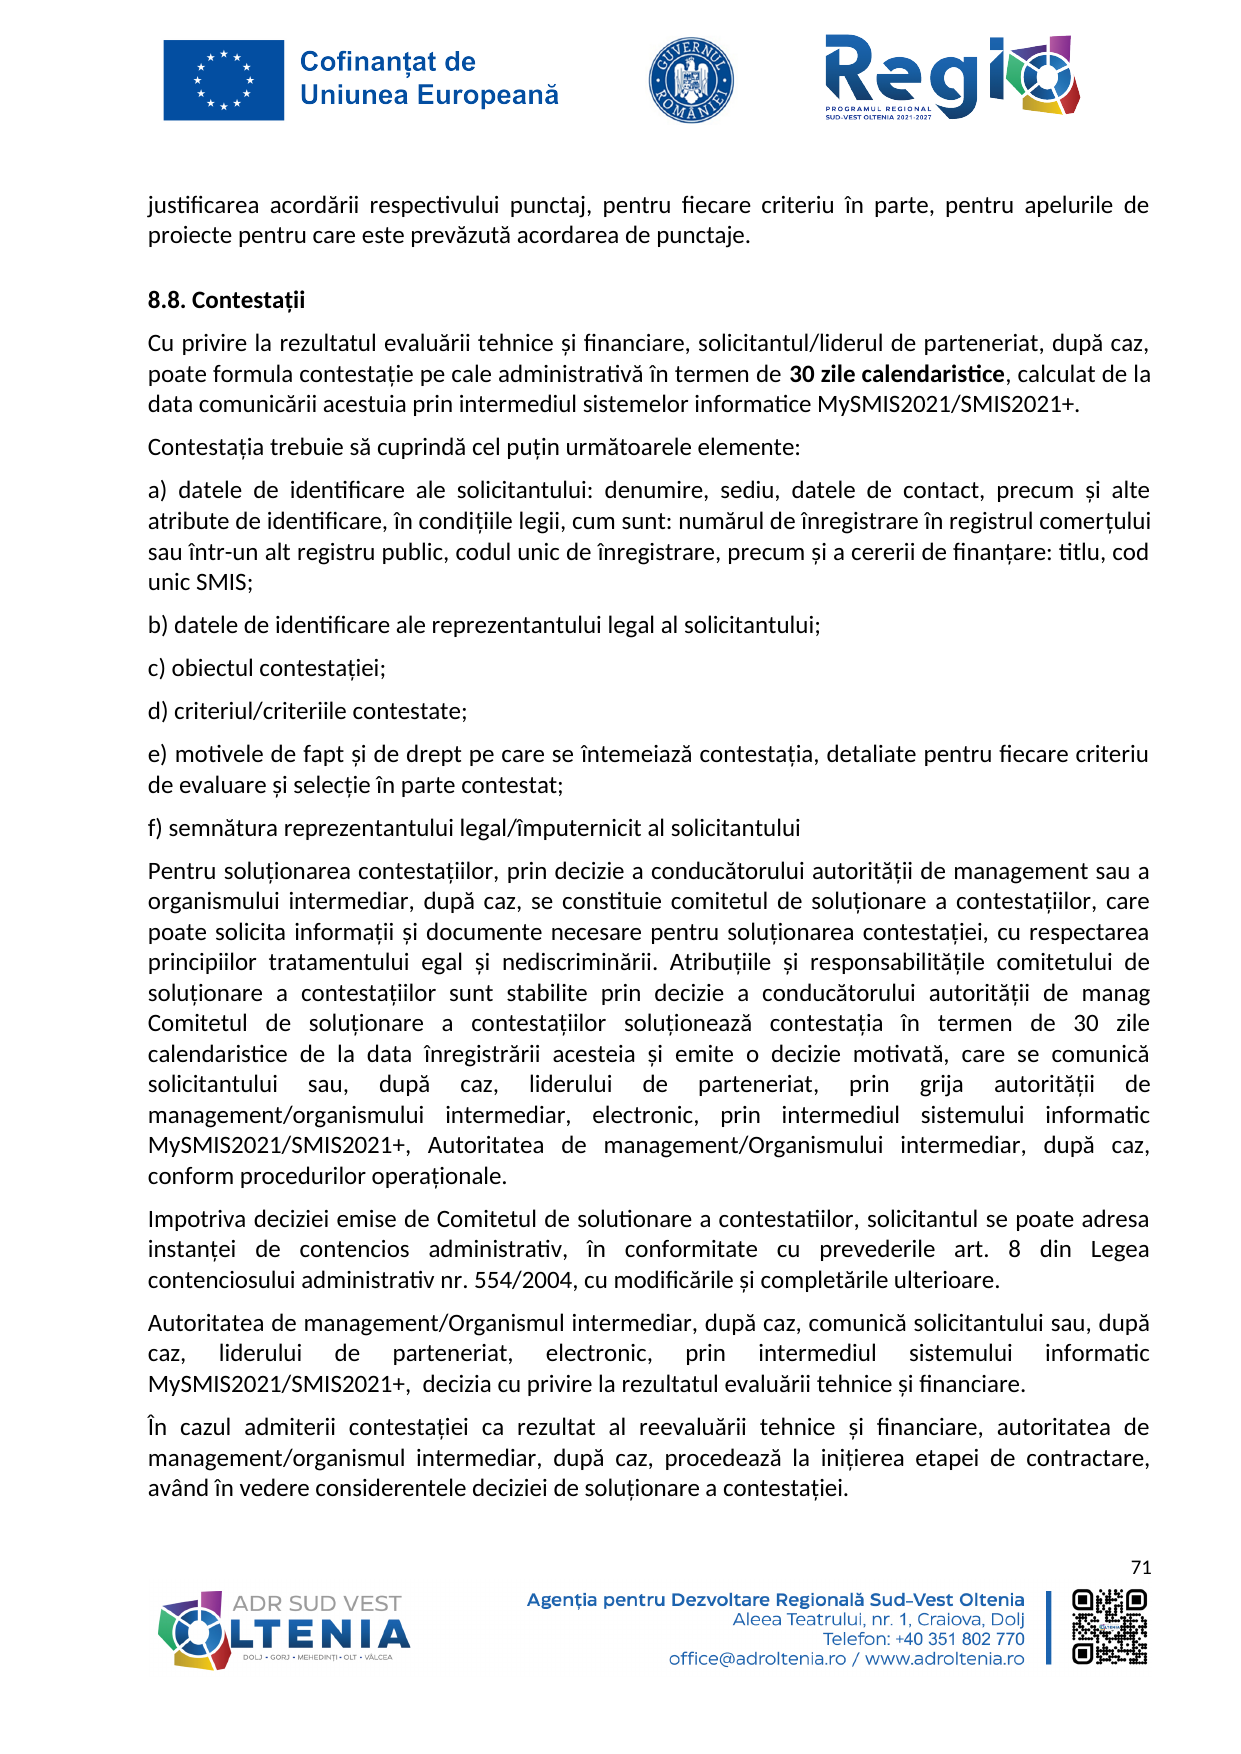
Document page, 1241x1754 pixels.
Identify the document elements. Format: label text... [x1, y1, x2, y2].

text Cu privire la rezultatul evaluării tehnice și financiare, solicitantul/liderul de parteneriat, după caz, poate formula contestație pe cale administrativă în termen de 30 zile calendaristice, calculat de la data comunicării acestuia prin intermediul sistemelor informatice MySMIS2021/SMIS2021+. [148, 327, 1152, 419]
text d) criteriul/criteriile contestate; [148, 695, 1152, 726]
picture [823, 33, 1082, 122]
text Autoritatea de management/Organismul intermediar, după caz, comunică solicitantului sau, după caz, liderului de parteneriat, electronic, prin intermediul sistemului informatic MySMIS2021/SMIS2021+, decizia cu privire la rezultatul evaluării tehnice și financiare. [148, 1307, 1152, 1399]
text a) datele de identificare ale solicitantului: denumire, sediu, datele de contact, precum și alte atribute de identificare, în condiţiile legii, cum sunt: numărul de înregistrare în registrul comerţului sau într-un alt registru public, codul unic de înregistrare, precum și a cererii de finanțare: titlu, cod unic SMIS; [148, 474, 1152, 597]
text Impotriva deciziei emise de Comitetul de solutionare a contestatiilor, solicitantul se poate adresa instanței de contencios administrativ, în conformitate cu prevederile art. 8 din Legea contenciosului administrativ nr. 554/2004, cu modificările și completările ulterioare. [148, 1203, 1152, 1294]
text f) semnătura reprezentantului legal/împuternicit al solicitantului [148, 812, 1152, 842]
picture [148, 1579, 1152, 1677]
text Contestația trebuie să cuprindă cel puțin următoarele elemente: [148, 432, 1152, 462]
picture [158, 35, 561, 124]
text c) obiectul contestației; [148, 652, 1152, 683]
text 8.8. Contestații [148, 284, 1152, 315]
text e) motivele de fapt și de drept pe care se întemeiază contestația, detaliate pentru fiecare criteriu de evaluare și selecție în parte contestat; [148, 738, 1152, 799]
picture [645, 35, 739, 125]
text b) datele de identificare ale reprezentantului legal al solicitantului; [148, 609, 1152, 640]
text În cazul admiterii contestației ca rezultat al reevaluării tehnice și financiare, autoritatea de management/organismul intermediar, după caz, procedează la inițierea etapei de contractare, având în vedere considerentele deciziei de soluționare a contestației. [148, 1411, 1152, 1503]
text Pentru soluționarea contestațiilor, prin decizie a conducătorului autorității de management sau a organismului intermediar, după caz, se constituie comitetul de soluționare a contestațiilor, care poate solicita informații și documente necesare pentru soluționarea contestației, cu respectarea principiilor tratamentului egal și nediscriminării. Atribuțiile și responsabilitățile comitetului de soluționare a contestațiilor sunt stabilite prin decizie a conducătorului autorității de manag Comitetul de soluționare a contestațiilor soluționează contestația în termen de 30 zile calendaristice de la data înregistrării acesteia și emite o decizie motivată, care se comunică solicitantului sau, după caz, liderului de parteneriat, prin grija autorității de management/organismului intermediar, electronic, prin intermediul sistemului informatic MySMIS2021/SMIS2021+, Autoritatea de management/Organismului intermediar, după caz, conform procedurilor operaționale. [148, 855, 1152, 1191]
